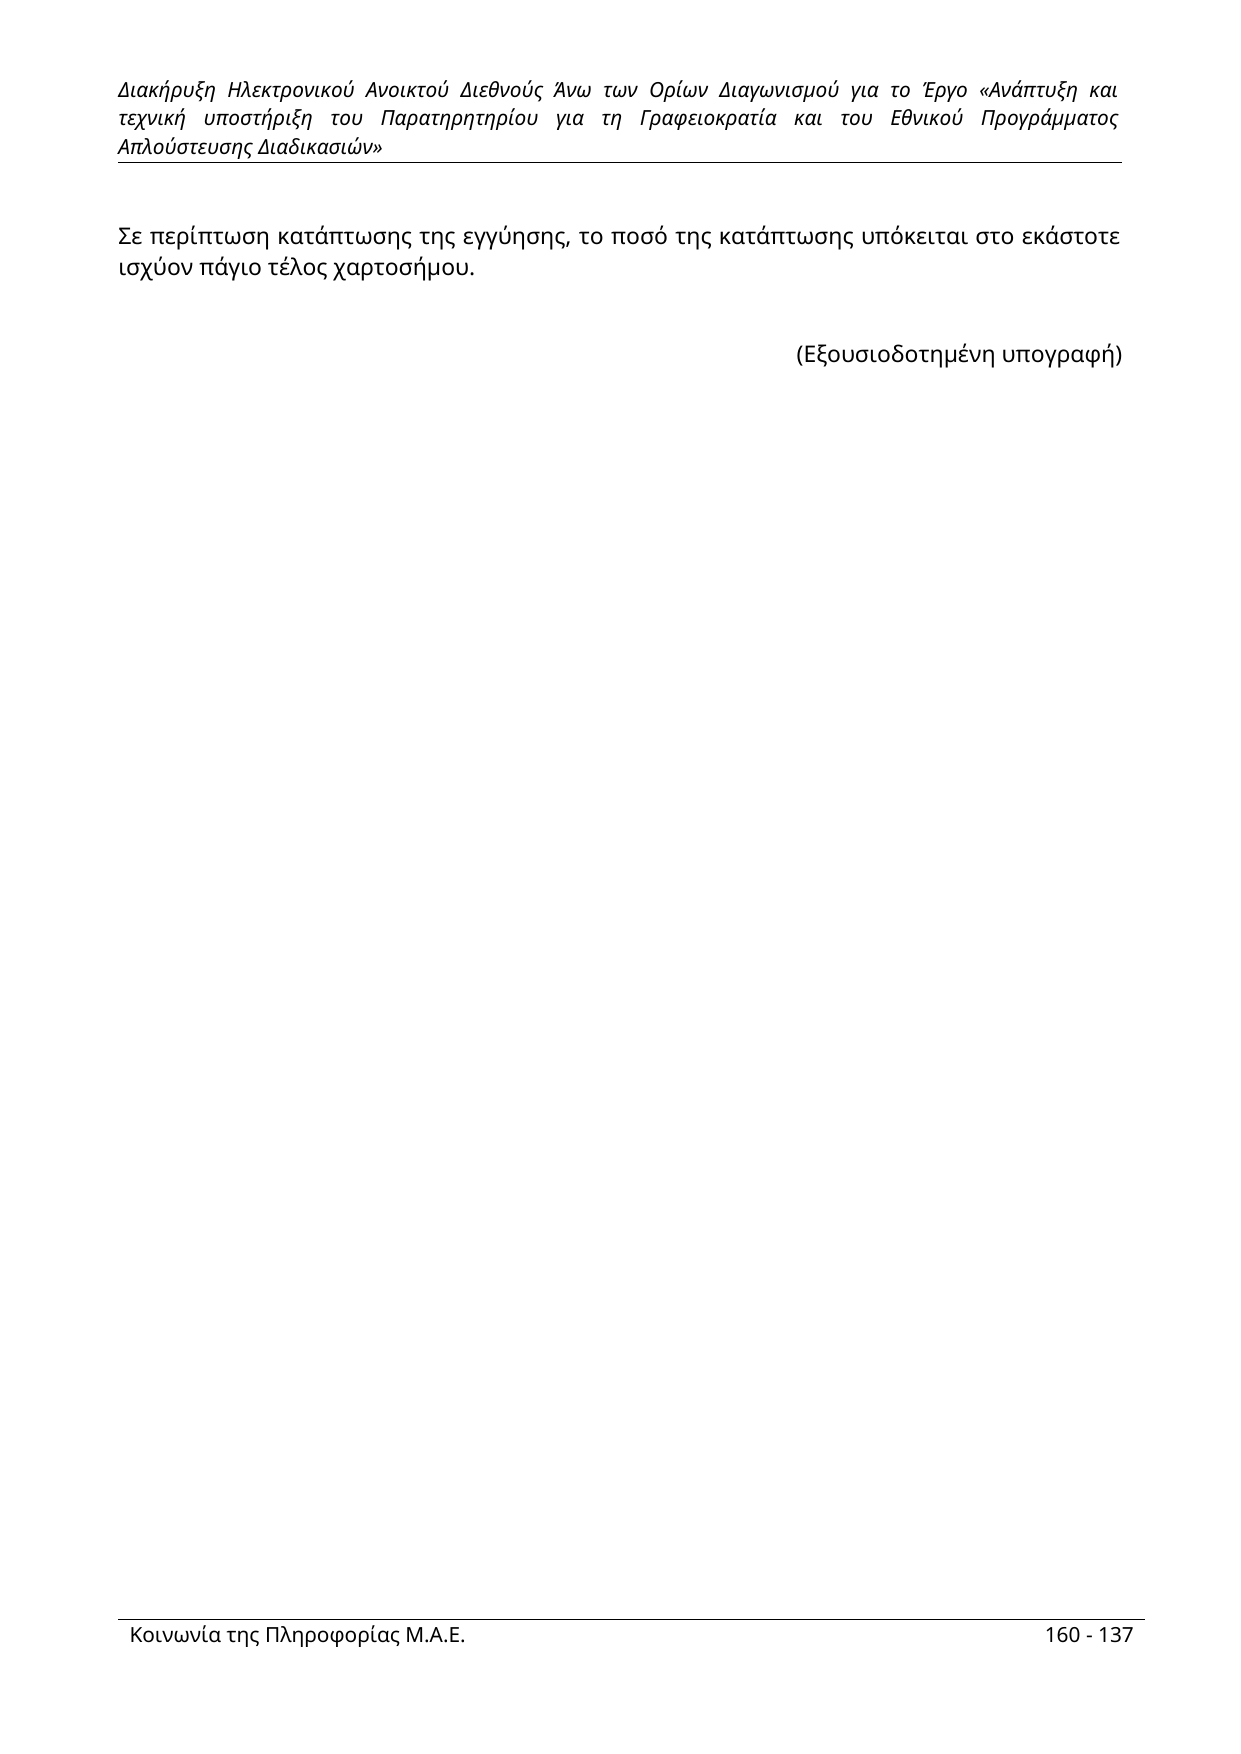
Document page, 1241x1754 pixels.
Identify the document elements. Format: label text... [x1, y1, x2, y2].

text (Εξουσιοδοτημένη υπογραφή) [118, 338, 1122, 370]
text Σε περίπτωση κατάπτωσης της εγγύησης, το ποσό της κατάπτωσης υπόκειται στο εκάστοτε ισχύον πάγιο τέλος χαρτοσήμου. [118, 220, 1122, 282]
